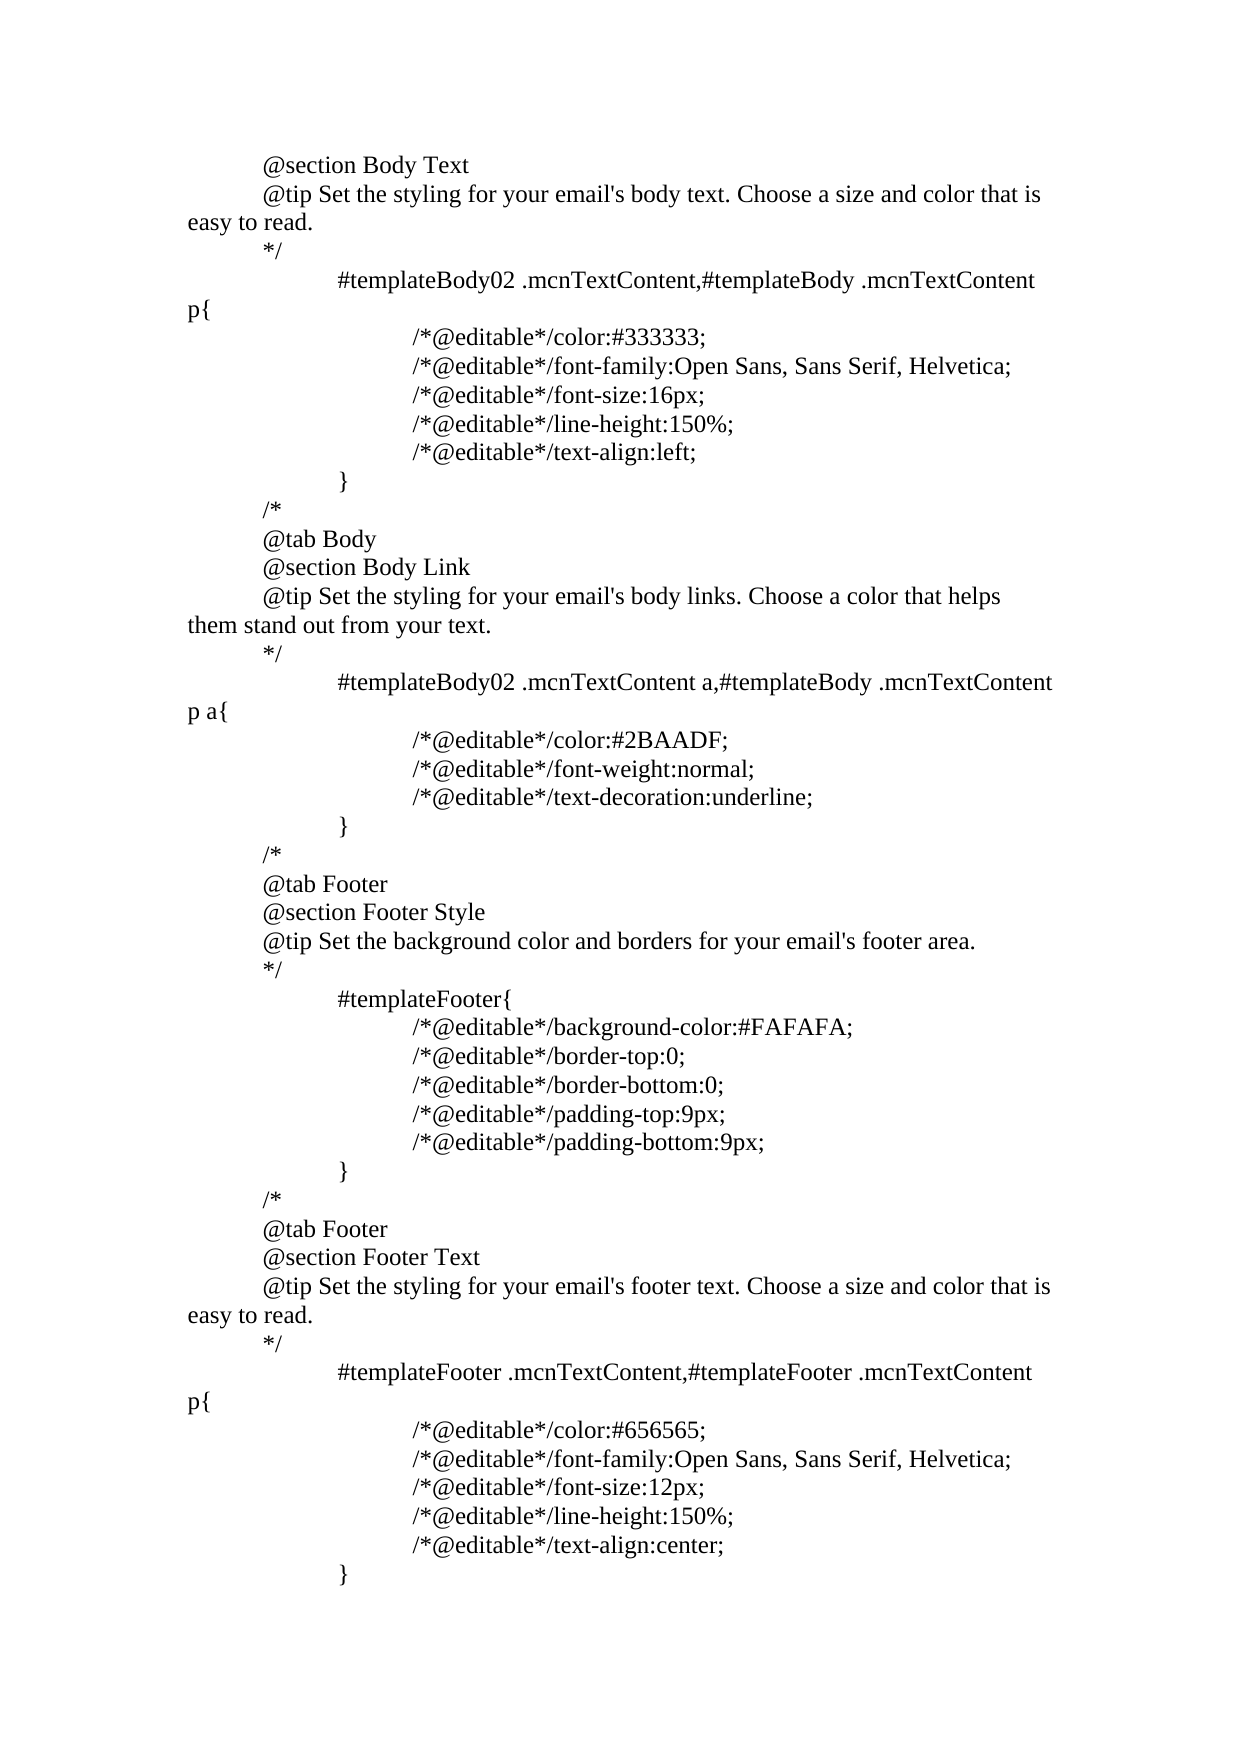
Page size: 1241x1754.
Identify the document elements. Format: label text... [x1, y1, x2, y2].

text /*@editable*/font-family:Open Sans, Sans Serif, Helvetica; [187, 351, 1053, 380]
text @section Body Text [187, 150, 1053, 179]
text /*@editable*/font-size:12px; [187, 1472, 1053, 1501]
text /*@editable*/color:#2BAADF; [187, 725, 1053, 754]
text @tip Set the styling for your email's body text. Choose a size and color that is easy to read. [187, 179, 1053, 236]
text #templateFooter{ [187, 984, 1053, 1012]
text */ [187, 639, 1053, 667]
text @section Footer Style [187, 897, 1053, 926]
text } [187, 811, 1053, 840]
text #templateBody02 .mcnTextContent a,#templateBody .mcnTextContent p a{ [187, 667, 1053, 725]
text @tab Body [187, 524, 1053, 552]
text */ [187, 1329, 1053, 1357]
text /*@editable*/text-decoration:underline; [187, 782, 1053, 811]
text /*@editable*/font-family:Open Sans, Sans Serif, Helvetica; [187, 1444, 1053, 1472]
text #templateBody02 .mcnTextContent,#templateBody .mcnTextContent p{ [187, 265, 1053, 322]
text /* [187, 1185, 1053, 1214]
text /*@editable*/font-size:16px; [187, 380, 1053, 409]
text @tip Set the styling for your email's body links. Choose a color that helps them stand out from your text. [187, 581, 1053, 639]
text /*@editable*/font-weight:normal; [187, 754, 1053, 782]
text @section Footer Text [187, 1242, 1053, 1271]
text /*@editable*/text-align:left; [187, 437, 1053, 466]
text /*@editable*/text-align:center; [187, 1530, 1053, 1559]
text /* [187, 495, 1053, 524]
text @tab Footer [187, 1214, 1053, 1242]
text /*@editable*/padding-top:9px; [187, 1099, 1053, 1127]
text /*@editable*/border-bottom:0; [187, 1070, 1053, 1099]
text /*@editable*/padding-bottom:9px; [187, 1127, 1053, 1156]
text } [187, 466, 1053, 495]
text } [187, 1156, 1053, 1185]
text /* [187, 840, 1053, 869]
text /*@editable*/border-top:0; [187, 1041, 1053, 1070]
text @tip Set the background color and borders for your email's footer area. [187, 926, 1053, 955]
text } [187, 1559, 1053, 1587]
text /*@editable*/line-height:150%; [187, 1501, 1053, 1530]
text @tab Footer [187, 869, 1053, 897]
text @section Body Link [187, 552, 1053, 581]
text */ [187, 236, 1053, 265]
text #templateFooter .mcnTextContent,#templateFooter .mcnTextContent p{ [187, 1357, 1053, 1415]
text @tip Set the styling for your email's footer text. Choose a size and color that is easy to read. [187, 1271, 1053, 1329]
text */ [187, 955, 1053, 984]
text /*@editable*/color:#333333; [187, 322, 1053, 351]
text /*@editable*/background-color:#FAFAFA; [187, 1012, 1053, 1041]
text /*@editable*/color:#656565; [187, 1415, 1053, 1444]
text /*@editable*/line-height:150%; [187, 409, 1053, 437]
